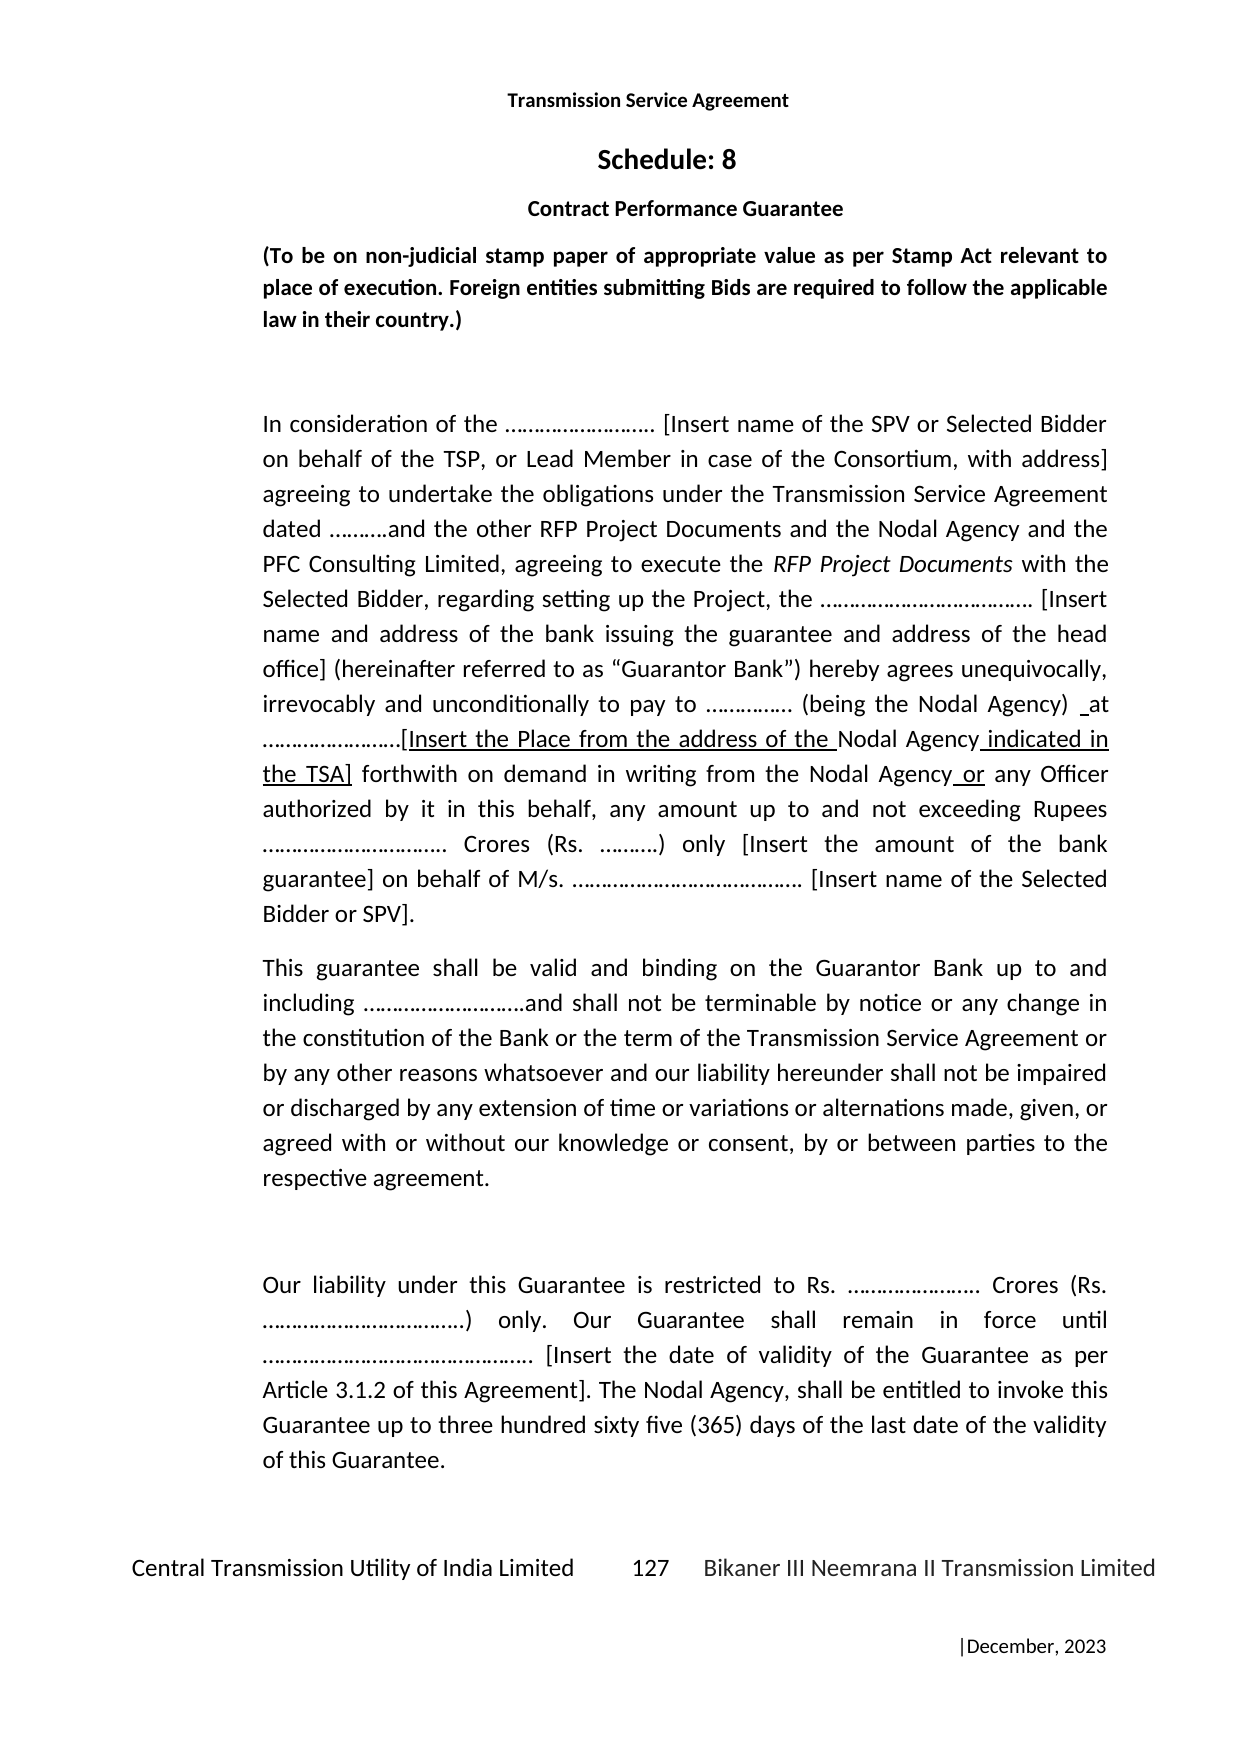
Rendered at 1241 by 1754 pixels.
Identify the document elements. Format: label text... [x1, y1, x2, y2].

text (To be on non-judicial stamp paper of appropriate value as per Stamp Act relevant to place of execution. Foreign entities submitting Bids are required to follow the applicable law in their country.) [262, 241, 1109, 333]
text Schedule: 8 [225, 144, 1109, 175]
text In consideration of the …………………….. [Insert name of the SPV or Selected Bidder on behalf of the TSP, or Lead Member in case of the Consortium, with address] agreeing to undertake the obligations under the Transmission Service Agreement dated ……….and the other RFP Project Documents and the Nodal Agency and the PFC Consulting Limited, agreeing to execute the RFP Project Documents with the Selected Bidder, regarding setting up the Project, the ………………………………. [Insert name and address of the bank issuing the guarantee and address of the head office] (hereinafter referred to as “Guarantor Bank”) hereby agrees unequivocally, irrevocably and unconditionally to pay to …………… (being the Nodal Agency) at ……………………[Insert the Place from the address of the Nodal Agency indicated in the TSA] forthwith on demand in writing from the Nodal Agency or any Officer authorized by it in this behalf, any amount up to and not exceeding Rupees ………………………….. Crores (Rs. ……….) only [Insert the amount of the bank guarantee] on behalf of M/s. …………………………………. [Insert name of the Selected Bidder or SPV]. [262, 408, 1109, 928]
text Our liability under this Guarantee is restricted to Rs. ………………….. Crores (Rs. ……………………………..) only. Our Guarantee shall remain in force until ……………………………………….. [Insert the date of validity of the Guarantee as per Article 3.1.2 of this Agreement]. The Nodal Agency, shall be entitled to invoke this Guarantee up to three hundred sixty five (365) days of the last date of the validity of this Guarantee. [262, 1269, 1109, 1475]
text Contract Performance Guarantee [262, 194, 1109, 222]
text This guarantee shall be valid and binding on the Guarantor Bank up to and including ……………………….and shall not be terminable by notice or any change in the constitution of the Bank or the term of the Transmission Service Agreement or by any other reasons whatsoever and our liability hereunder shall not be impaired or discharged by any extension of time or variations or alternations made, given, or agreed with or without our knowledge or consent, by or between parties to the respective agreement. [262, 952, 1109, 1192]
